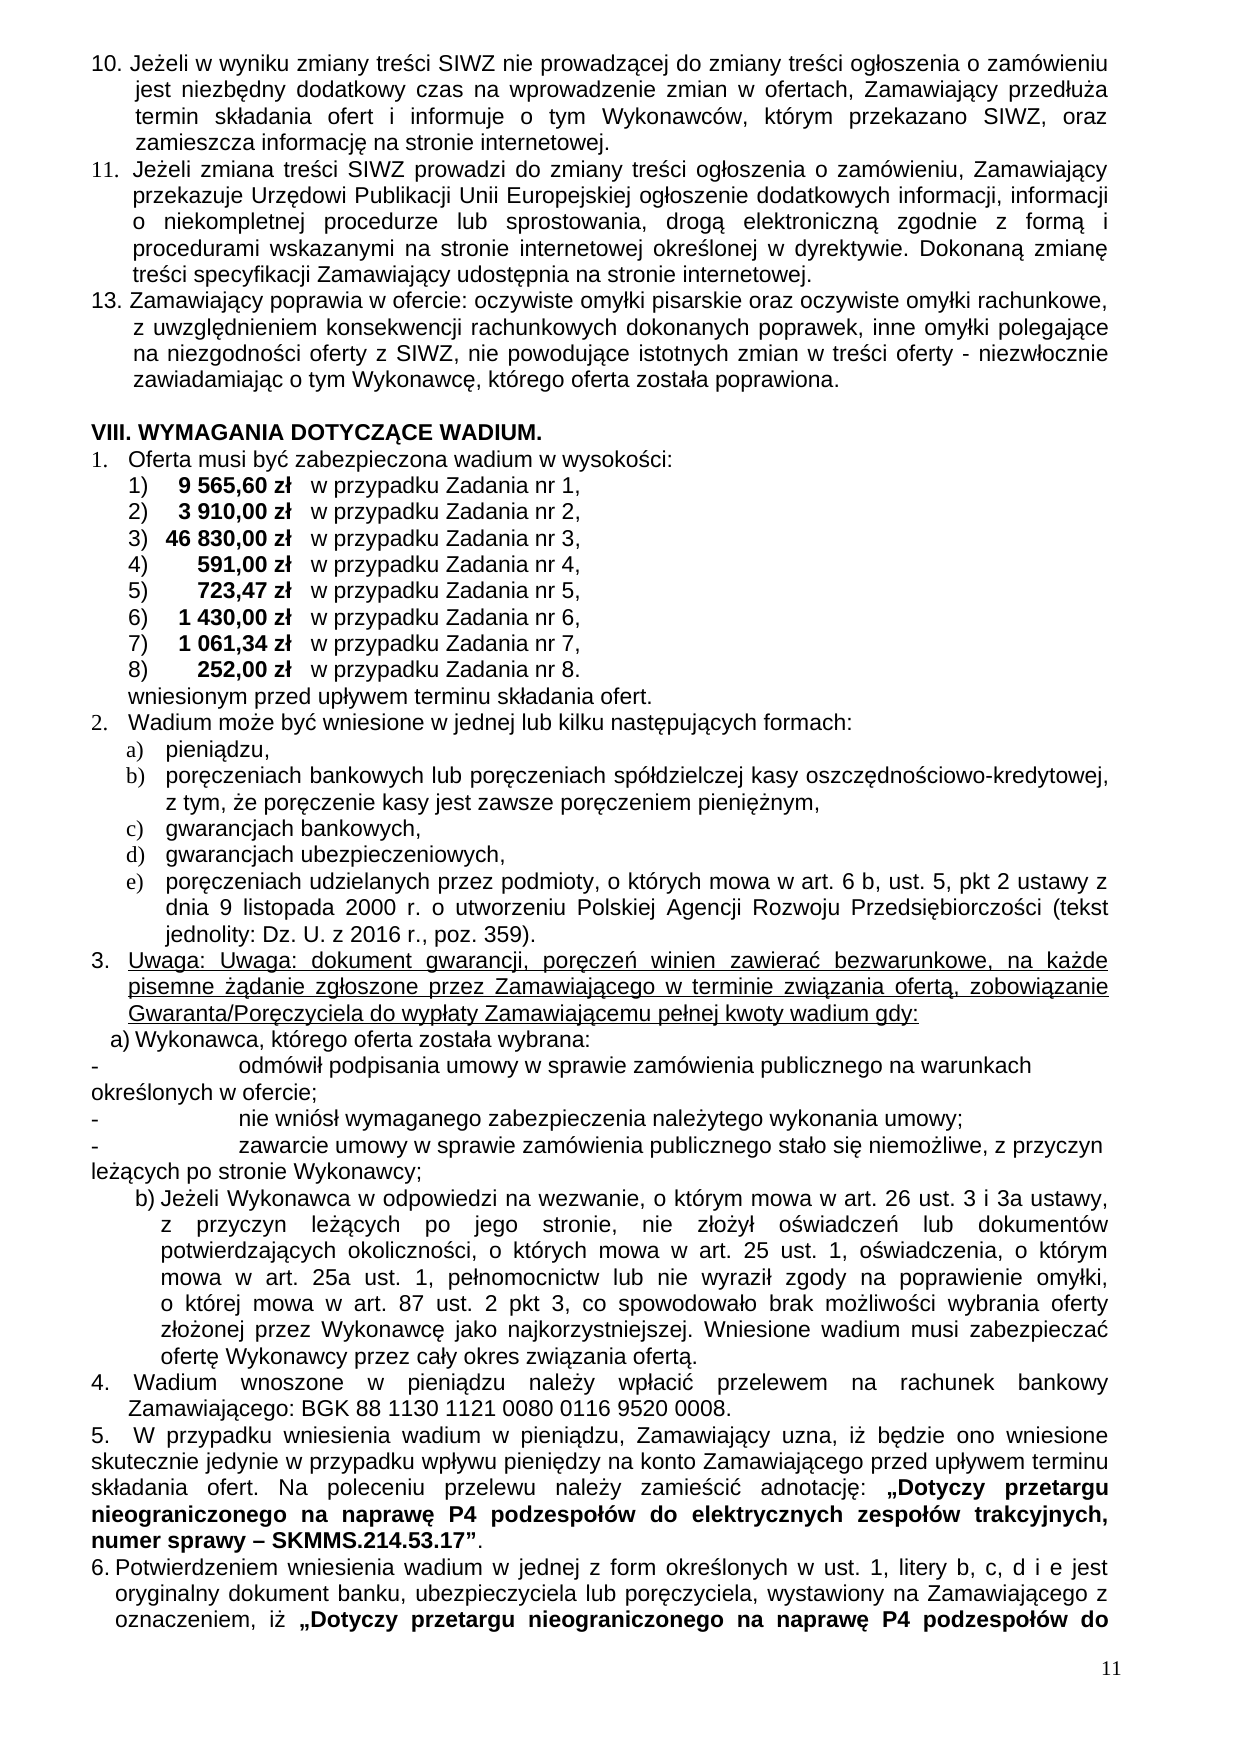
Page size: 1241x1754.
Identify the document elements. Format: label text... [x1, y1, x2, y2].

list poręczeniach udzielanych przez podmioty, o których mowa w art. 6 b, ust. 5, pkt 2 ustawy z dnia 9 listopada 2000 r. o utworzeniu Polskiej Agencji Rozwoju Przedsiębiorczości (tekst jednolity: Dz. U. z 2016 r., poz. 359). [126, 868, 1109, 947]
list 591,00 zł w przypadku Zadania nr 4, [128, 551, 1109, 577]
list 3 910,00 zł w przypadku Zadania nr 2, [128, 498, 1109, 525]
text 13. Zamawiający poprawia w ofercie: oczywiste omyłki pisarskie oraz oczywiste omyłki rachunkowe, z uwzględnieniem konsekwencji rachunkowych dokonanych poprawek, inne omyłki polegające na niezgodności oferty z SIWZ, nie powodujące istotnych zmian w treści oferty - niezwłocznie zawiadamiając o tym Wykonawcę, którego oferta została poprawiona. [91, 287, 1109, 393]
list 46 830,00 zł w przypadku Zadania nr 3, [128, 525, 1109, 551]
text a) Wykonawca, którego oferta została wybrana: [110, 1026, 1109, 1052]
list gwarancjach bankowych, [126, 815, 1109, 841]
list poręczeniach bankowych lub poręczeniach spółdzielczej kasy oszczędnościowo-kredytowej, z tym, że poręczenie kasy jest zawsze poręczeniem pieniężnym, [126, 762, 1109, 815]
text 4. Wadium wnoszone w pieniądzu należy wpłacić przelewem na rachunek bankowy Zamawiającego: BGK 88 1130 1121 0080 0116 9520 0008. [91, 1369, 1109, 1422]
list pieniądzu, [126, 736, 1109, 762]
list Wadium może być wniesione w jednej lub kilku następujących formach: [91, 709, 1109, 736]
list Oferta musi być zabezpieczona wadium w wysokości: [91, 446, 1109, 472]
list 1 061,34 zł w przypadku Zadania nr 7, [128, 630, 1109, 656]
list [91, 1553, 1109, 1632]
list gwarancjach ubezpieczeniowych, [126, 841, 1109, 868]
text 5. W przypadku wniesienia wadium w pieniądzu, Zamawiający uzna, iż będzie ono wniesione skutecznie jedynie w przypadku wpływu pieniędzy na konto Zamawiającego przed upływem terminu składania ofert. Na poleceniu przelewu należy zamieścić adnotację: „Dotyczy przetargu nieograniczonego na naprawę P4 podzespołów do elektrycznych zespołów trakcyjnych, numer sprawy – SKMMS.214.53.17”. [91, 1422, 1109, 1553]
text 3. Uwaga: Uwaga: dokument gwarancji, poręczeń winien zawierać bezwarunkowe, na każde pisemne żądanie zgłoszone przez Zamawiającego w terminie związania ofertą, zobowiązanie Gwaranta/Poręczyciela do wypłaty Zamawiającemu pełnej kwoty wadium gdy: [91, 947, 1109, 1026]
list odmówił podpisania umowy w sprawie zamówienia publicznego na warunkach określonych w ofercie; [91, 1052, 1109, 1105]
list zawarcie umowy w sprawie zamówienia publicznego stało się niemożliwe, z przyczyn leżących po stronie Wykonawcy; [91, 1132, 1109, 1184]
text 10. Jeżeli w wyniku zmiany treści SIWZ nie prowadzącej do zmiany treści ogłoszenia o zamówieniu jest niezbędny dodatkowy czas na wprowadzenie zmian w ofertach, Zamawiający przedłuża termin składania ofert i informuje o tym Wykonawców, którym przekazano SIWZ, oraz zamieszcza informację na stronie internetowej. [91, 50, 1109, 156]
list 723,47 zł w przypadku Zadania nr 5, [128, 577, 1109, 604]
text wniesionym przed upływem terminu składania ofert. [128, 683, 1109, 709]
list nie wniósł wymaganego zabezpieczenia należytego wykonania umowy; [91, 1105, 1109, 1132]
text b) Jeżeli Wykonawca w odpowiedzi na wezwanie, o którym mowa w art. 26 ust. 3 i 3a ustawy, z przyczyn leżących po jego stronie, nie złożył oświadczeń lub dokumentów potwierdzających okoliczności, o których mowa w art. 25 ust. 1, oświadczenia, o którym mowa w art. 25a ust. 1, pełnomocnictw lub nie wyraził zgody na poprawienie omyłki, o której mowa w art. 87 ust. 2 pkt 3, co spowodowało brak możliwości wybrania oferty złożonej przez Wykonawcę jako najkorzystniejszej. Wniesione wadium musi zabezpieczać ofertę Wykonawcy przez cały okres związania ofertą. [135, 1184, 1109, 1369]
list Jeżeli zmiana treści SIWZ prowadzi do zmiany treści ogłoszenia o zamówieniu, Zamawiający przekazuje Urzędowi Publikacji Unii Europejskiej ogłoszenie dodatkowych informacji, informacji o niekompletnej procedurze lub sprostowania, drogą elektroniczną zgodnie z formą i procedurami wskazanymi na stronie internetowej określonej w dyrektywie. Dokonaną zmianę treści specyfikacji Zamawiający udostępnia na stronie internetowej. [91, 156, 1109, 287]
text VIII. WYMAGANIA DOTYCZĄCE WADIUM. [91, 419, 1109, 446]
list 1 430,00 zł w przypadku Zadania nr 6, [128, 604, 1109, 630]
list 9 565,60 zł w przypadku Zadania nr 1, [128, 472, 1109, 498]
list 252,00 zł w przypadku Zadania nr 8. [128, 656, 1109, 683]
